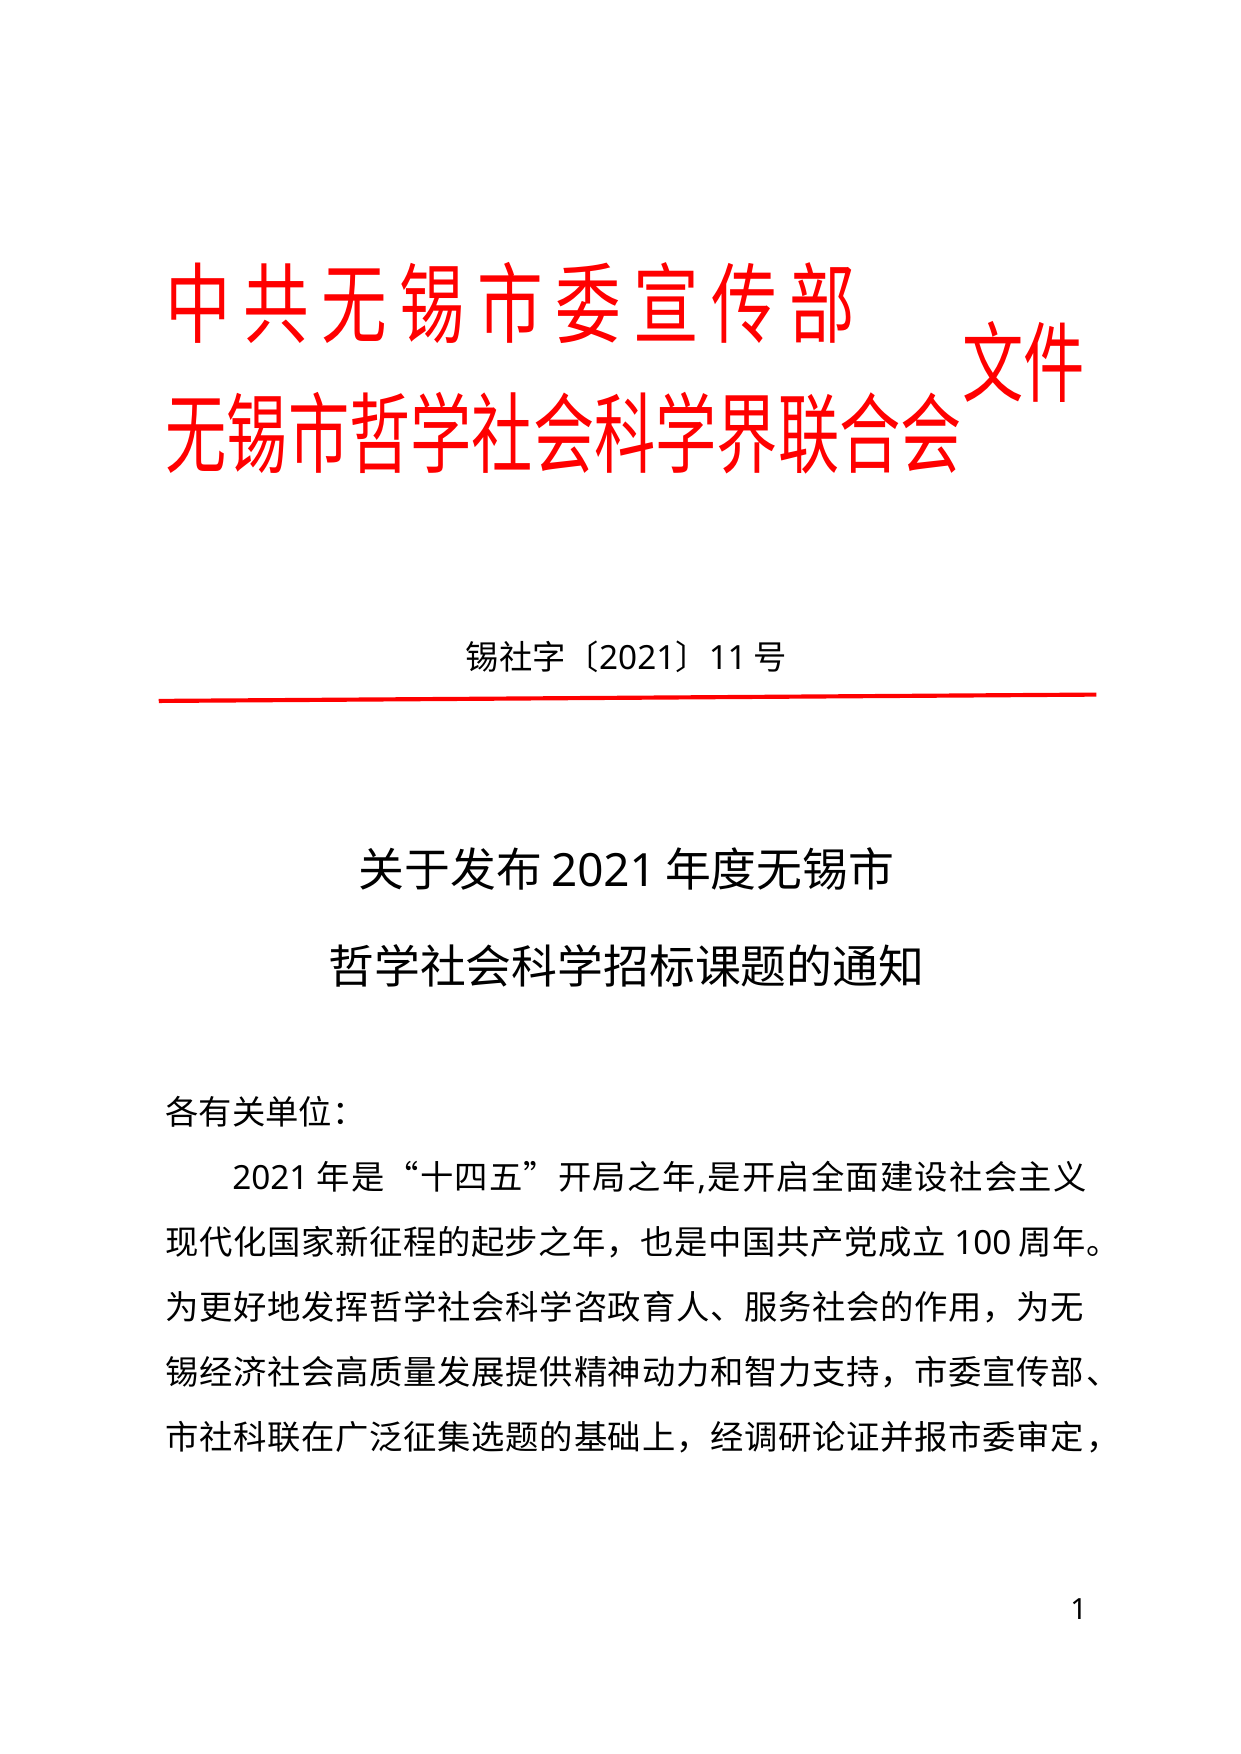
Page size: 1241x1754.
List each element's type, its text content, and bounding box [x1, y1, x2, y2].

text 各有关单位： [165, 1078, 1087, 1143]
text 关于发布2021年度无锡市 [165, 818, 1087, 915]
text 锡社字〔2021〕11号 [165, 623, 1087, 688]
text 中共无锡市委宣传部 [165, 233, 1087, 363]
text 哲学社会科学招标课题的通知 [165, 915, 1087, 1013]
text 无锡市哲学社会科学界联合会 [165, 363, 1087, 493]
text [165, 1143, 1087, 1468]
